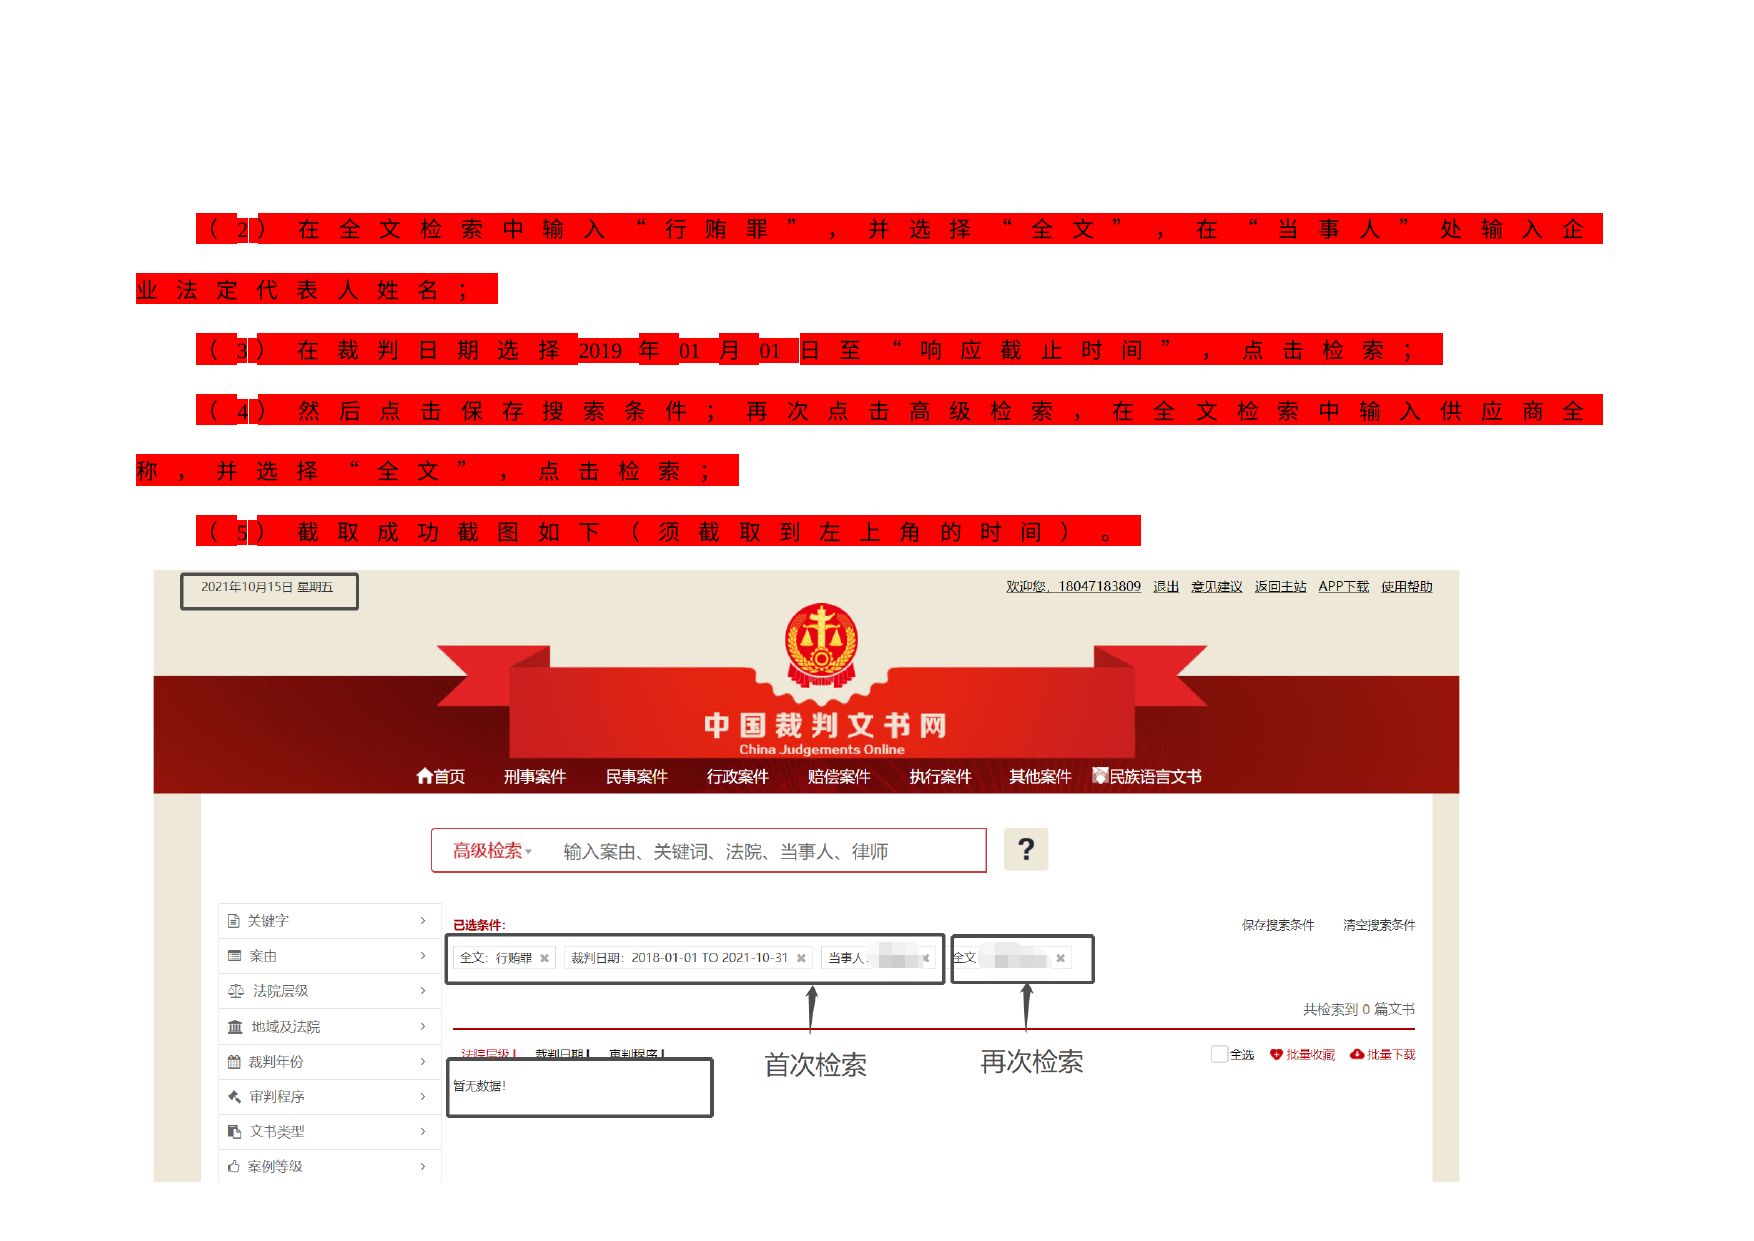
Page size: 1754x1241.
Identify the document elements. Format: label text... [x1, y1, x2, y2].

text （3）在裁判日期选择2019年01月01日至“响应截止时间”，点击检索； [136, 319, 1604, 379]
picture [153, 570, 1460, 1182]
text （5）截取成功截图如下（须截取到左上角的时间）。 [136, 500, 1604, 561]
text （2）在全文检索中输入“行贿罪”，并选择“全文”，在“当事人”处输入企业法定代表人姓名； [136, 198, 1604, 319]
text （4）然后点击保存搜索条件；再次点击高级检索，在全文检索中输入供应商全称，并选择“全文”，点击检索； [136, 379, 1604, 500]
